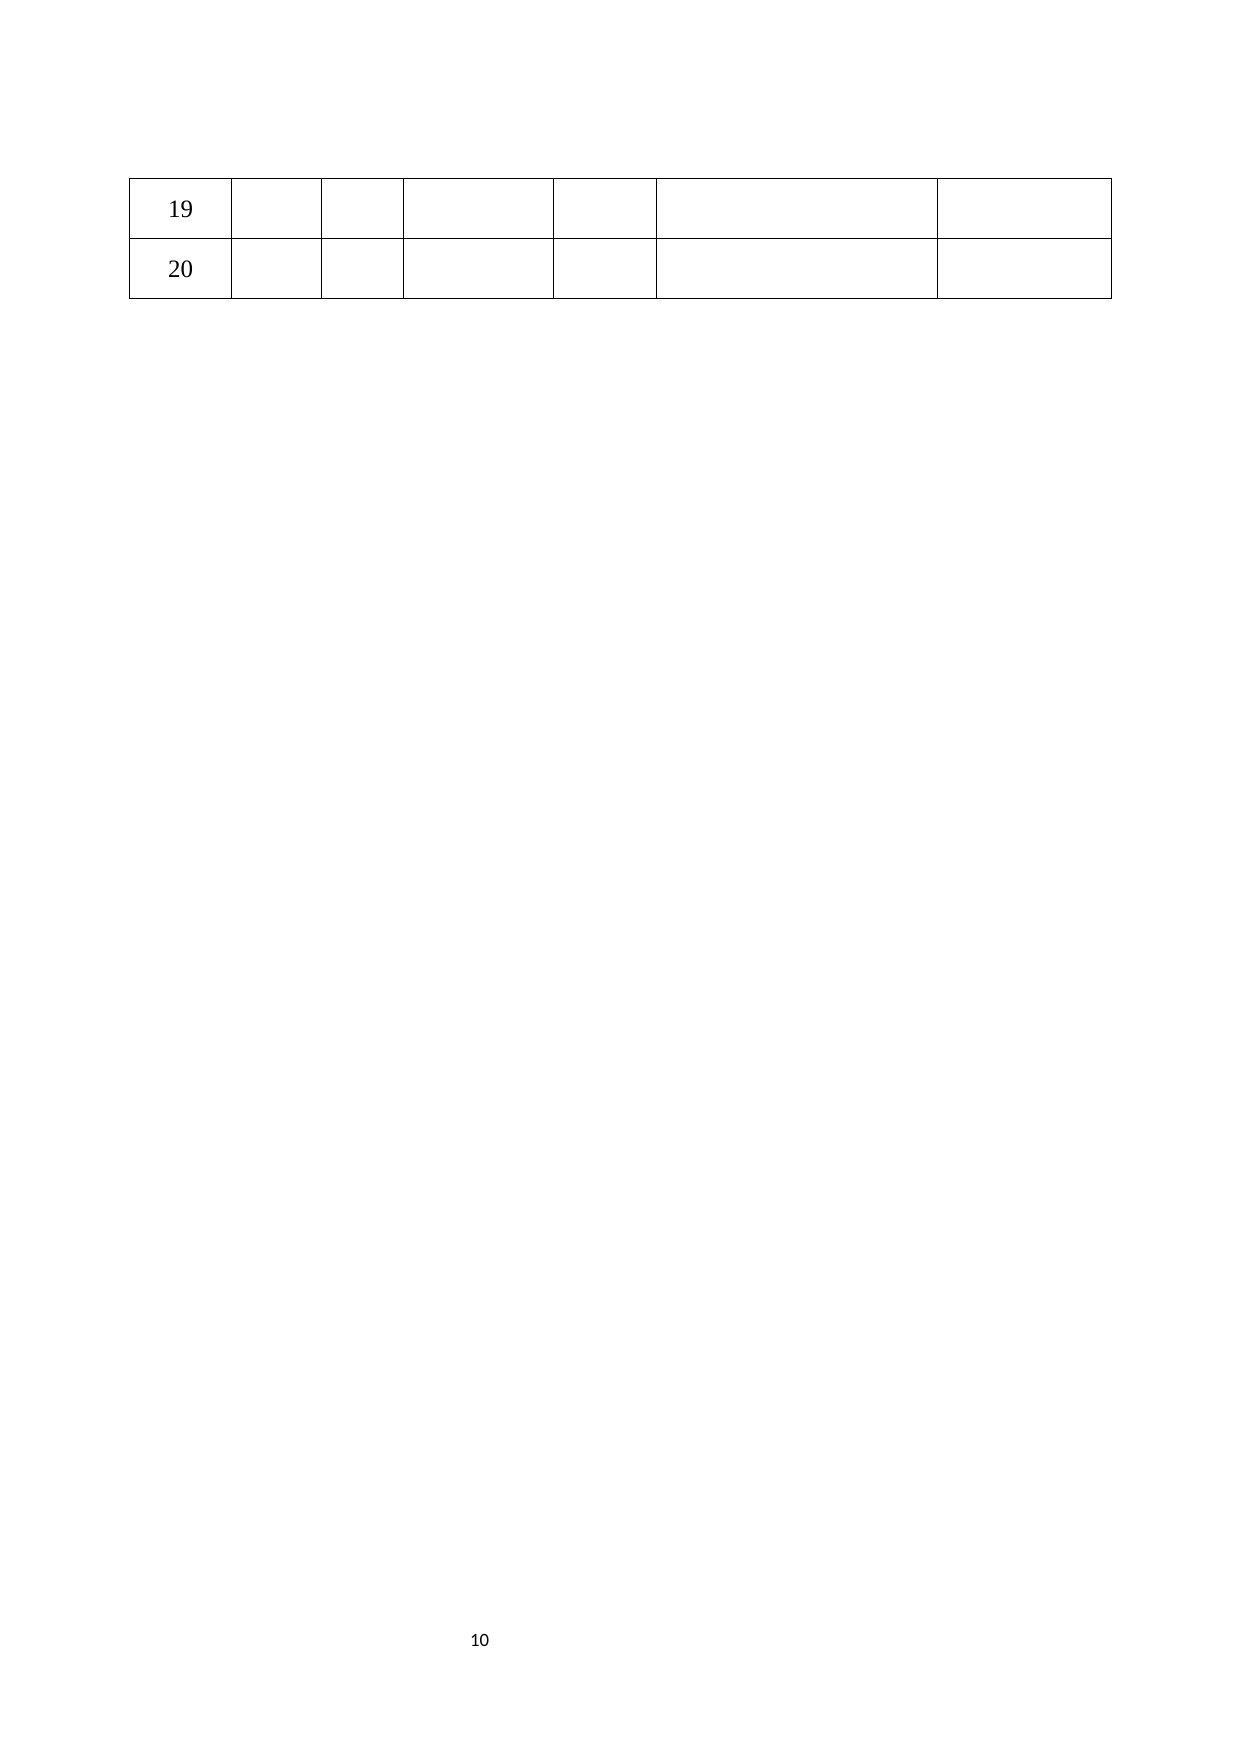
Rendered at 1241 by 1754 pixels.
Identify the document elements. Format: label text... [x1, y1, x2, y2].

table_cell 20 [130, 239, 231, 298]
table_cell [322, 239, 403, 298]
table_cell [554, 239, 656, 298]
table_cell [404, 239, 553, 298]
table_cell [938, 179, 1111, 238]
table_cell [232, 239, 321, 298]
table_cell [404, 179, 553, 238]
table_cell [232, 179, 321, 238]
table_cell [322, 179, 403, 238]
table_cell [938, 239, 1111, 298]
table_cell [554, 179, 656, 238]
table_cell [657, 239, 937, 298]
table_cell 19 [130, 179, 231, 238]
table_cell [657, 179, 937, 238]
